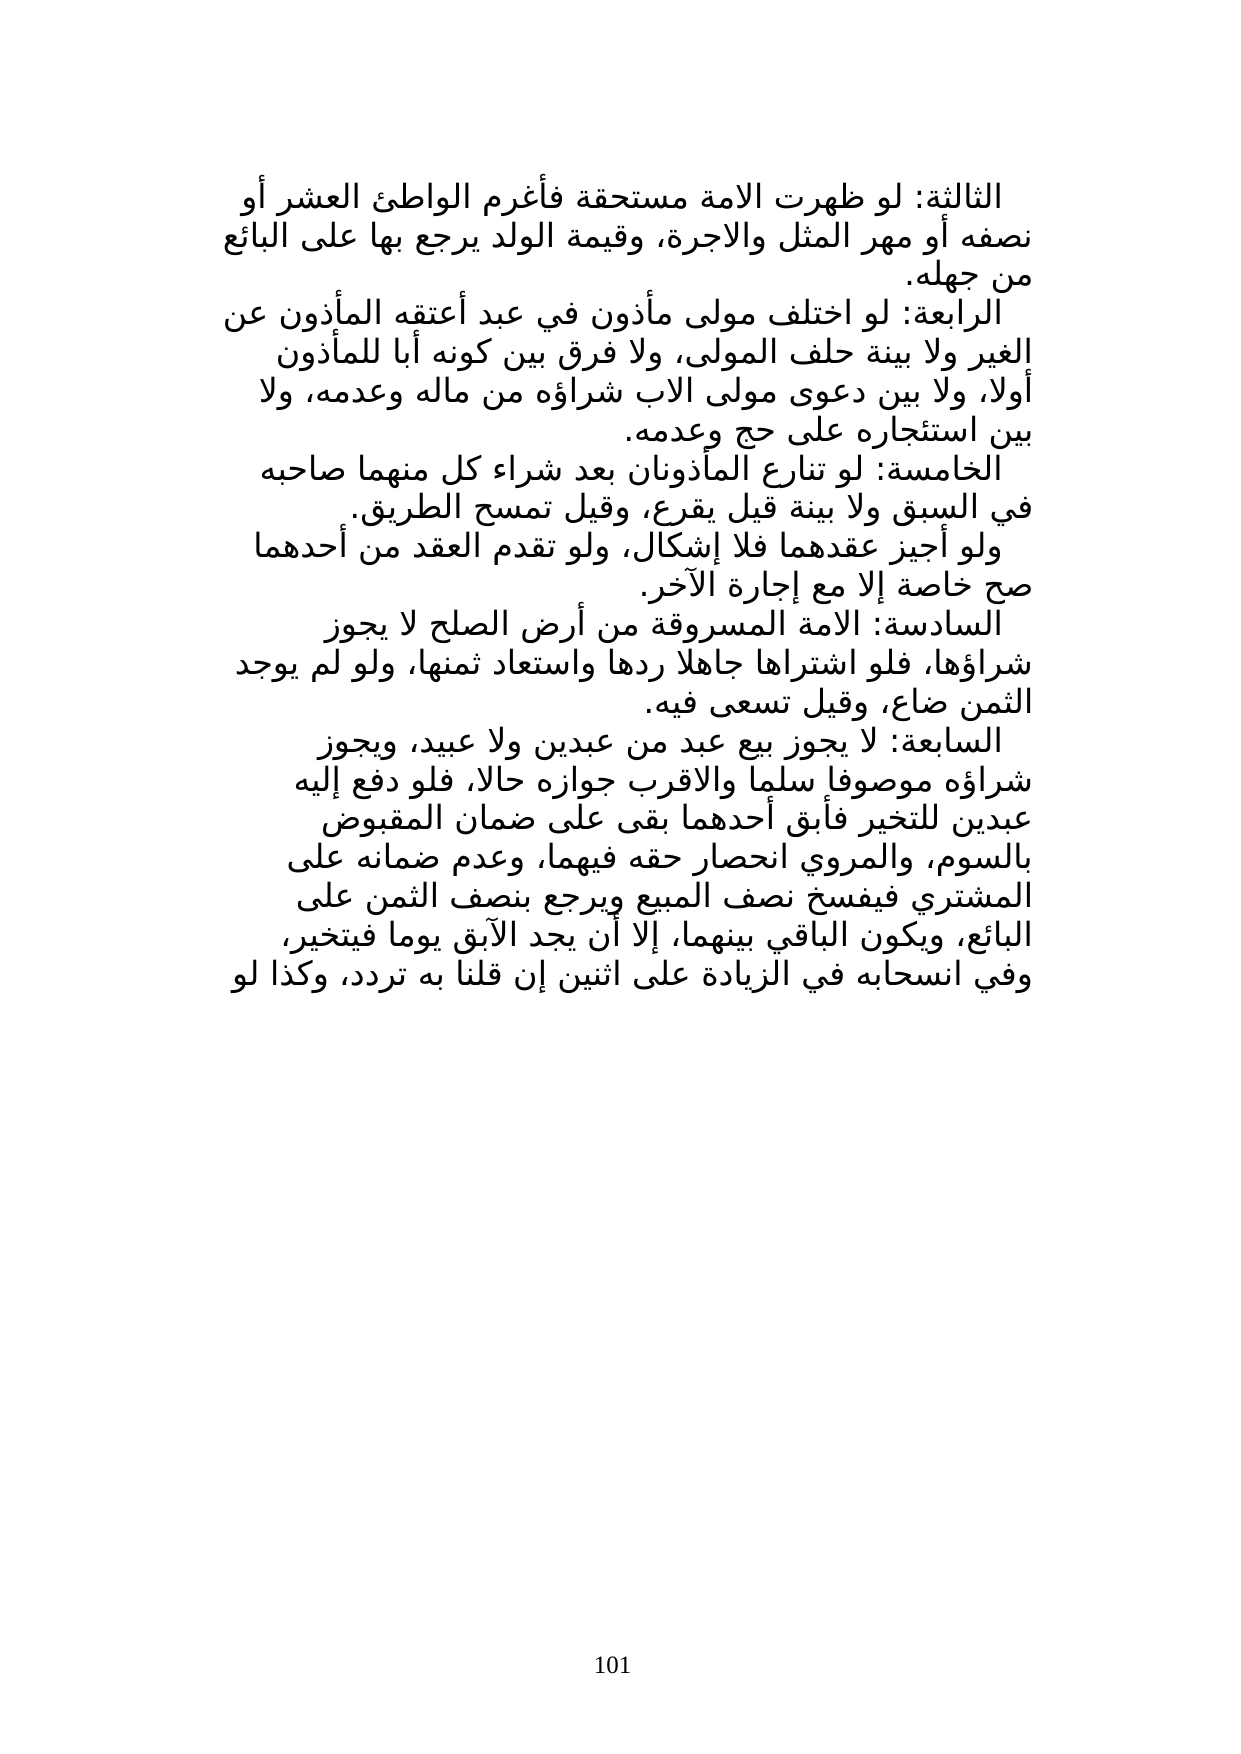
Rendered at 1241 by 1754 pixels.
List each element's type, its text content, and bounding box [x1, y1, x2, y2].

text الخامسة: لو تنارع المأذونان بعد شراء كل منهما صاحبه في السبق ولا بينة قيل يقرع، وقيل تمسح الطريق. [222, 449, 1033, 527]
text الثالثة: لو ظهرت الامة مستحقة فأغرم الواطئ العشر أو نصفه أو مهر المثل والاجرة، وقيمة الولد يرجع بها على البائع من جهله. [222, 177, 1033, 294]
text ولو أجيز عقدهما فلا إشكال، ولو تقدم العقد من أحدهما صح خاصة إلا مع إجارة الآخر. [222, 527, 1033, 604]
text السابعة: لا يجوز بيع عبد من عبدين ولا عبيد، ويجوز شراؤه موصوفا سلما والاقرب جوازه حالا، فلو دفع إليه عبدين للتخير فأبق أحدهما بقى على ضمان المقبوض بالسوم، والمروي انحصار حقه فيهما، وعدم ضمانه على المشتري فيفسخ نصف المبيع ويرجع بنصف الثمن على البائع، ويكون الباقي بينهما، إلا أن يجد الآبق يوما فيتخير، وفي انسحابه في الزيادة على اثنين إن قلنا به تردد، وكذا لو [222, 721, 1033, 993]
text الرابعة: لو اختلف مولى مأذون في عبد أعتقه المأذون عن الغير ولا بينة حلف المولى، ولا فرق بين كونه أبا للمأذون أولا، ولا بين دعوى مولى الاب شراؤه من ماله وعدمه، ولا بين استئجاره على حج وعدمه. [222, 294, 1033, 449]
text السادسة: الامة المسروقة من أرض الصلح لا يجوز شراؤها، فلو اشتراها جاهلا ردها واستعاد ثمنها، ولو لم يوجد الثمن ضاع، وقيل تسعى فيه. [222, 604, 1033, 721]
